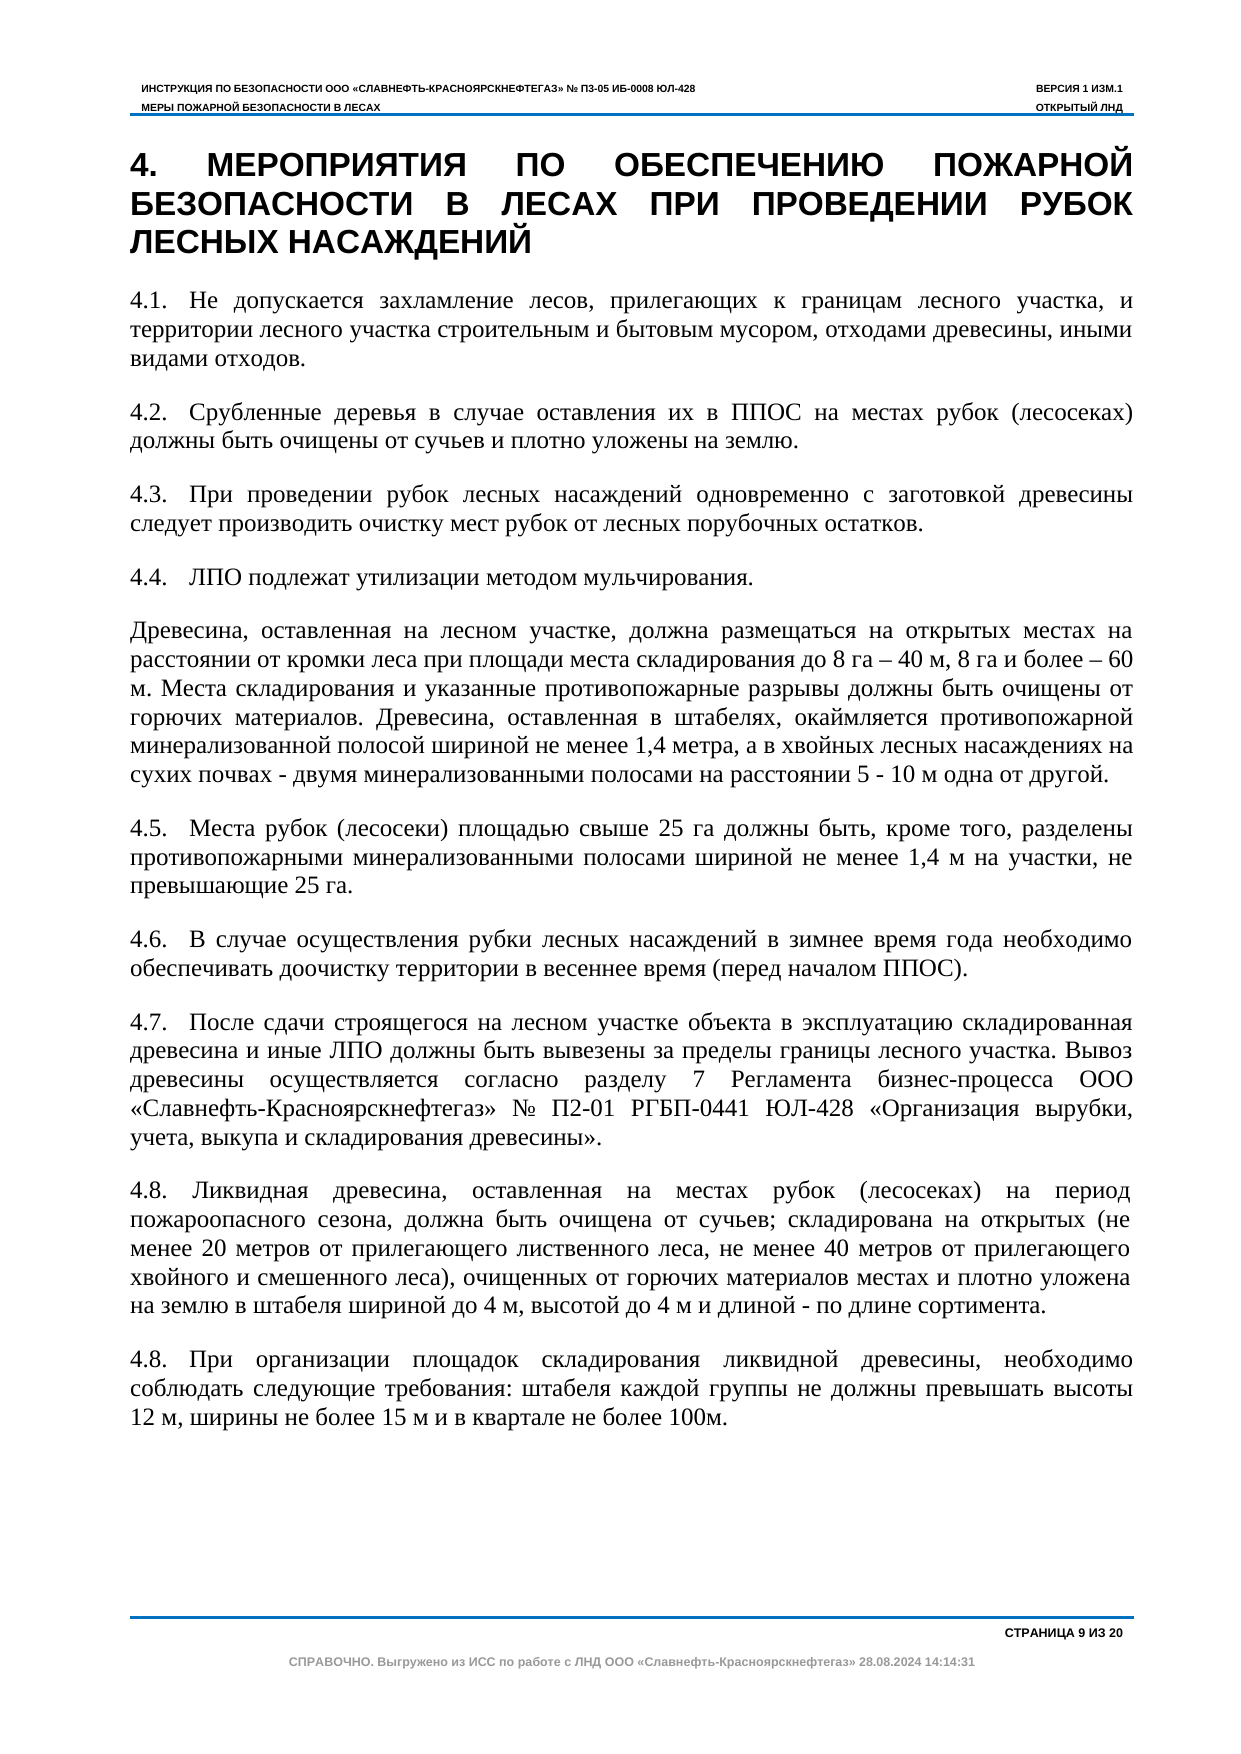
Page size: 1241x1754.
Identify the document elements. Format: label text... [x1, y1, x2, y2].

list После сдачи строящегося на лесном участке объекта в эксплуатацию складированная древесина и иные ЛПО должны быть вывезены за пределы границы лесного участка. Вывоз древесины осуществляется согласно разделу 7 Регламента бизнес-процесса ООО «Славнефть-Красноярскнефтегаз» № П2-01 РГБП-0441 ЮЛ-428 «Организация вырубки, учета, выкупа и складирования древесины». [130, 1007, 1134, 1150]
list Срубленные деревья в случае оставления их в ППОС на местах рубок (лесосеках) должны быть очищены от сучьев и плотно уложены на землю. [130, 397, 1134, 454]
text Древесина, оставленная на лесном участке, должна размещаться на открытых местах на расстоянии от кромки леса при площади места складирования до 8 га – 40 м, 8 га и более – 60 м. Места складирования и указанные противопожарные разрывы должны быть очищены от горючих материалов. Древесина, оставленная в штабелях, окаймляется противопожарной минерализованной полосой шириной не менее 1,4 метра, а в хвойных лесных насаждениях на сухих почвах - двумя минерализованными полосами на расстоянии 5 - 10 м одна от другой. [130, 615, 1134, 788]
list При организации площадок складирования ликвидной древесины, необходимо соблюдать следующие требования: штабеля каждой группы не должны превышать высоты 12 м, ширины не более 15 м и в квартале не более 100м. [130, 1344, 1134, 1430]
list В случае осуществления рубки лесных насаждений в зимнее время года необходимо обеспечивать доочистку территории в весеннее время (перед началом ППОС). [130, 924, 1134, 982]
list При проведении рубок лесных насаждений одновременно с заготовкой древесины следует производить очистку мест рубок от лесных порубочных остатков. [130, 479, 1134, 537]
list ЛПО подлежат утилизации методом мульчирования. [130, 562, 1134, 590]
list Не допускается захламление лесов, прилегающих к границам лесного участка, и территории лесного участка строительным и бытовым мусором, отходами древесины, иными видами отходов. [130, 285, 1134, 372]
list Места рубок (лесосеки) площадью свыше 25 га должны быть, кроме того, разделены противопожарными минерализованными полосами шириной не менее 1,4 м на участки, не превышающие 25 га. [130, 813, 1134, 899]
text 4.8. Ликвидная древесина, оставленная на местах рубок (лесосеках) на период пожароопасного сезона, должна быть очищена от сучьев; складирована на открытых (не менее 20 метров от прилегающего лиственного леса, не менее 40 метров от прилегающего хвойного и смешенного леса), очищенных от горючих материалов местах и плотно уложена на землю в штабеля шириной до 4 м, высотой до 4 м и длиной - по длине сортимента. [130, 1175, 1132, 1319]
subtitle 4. Мероприятия по обеспечению пожарной безопасности в лесах при проведении рубок лесных насаждений [130, 145, 1134, 260]
